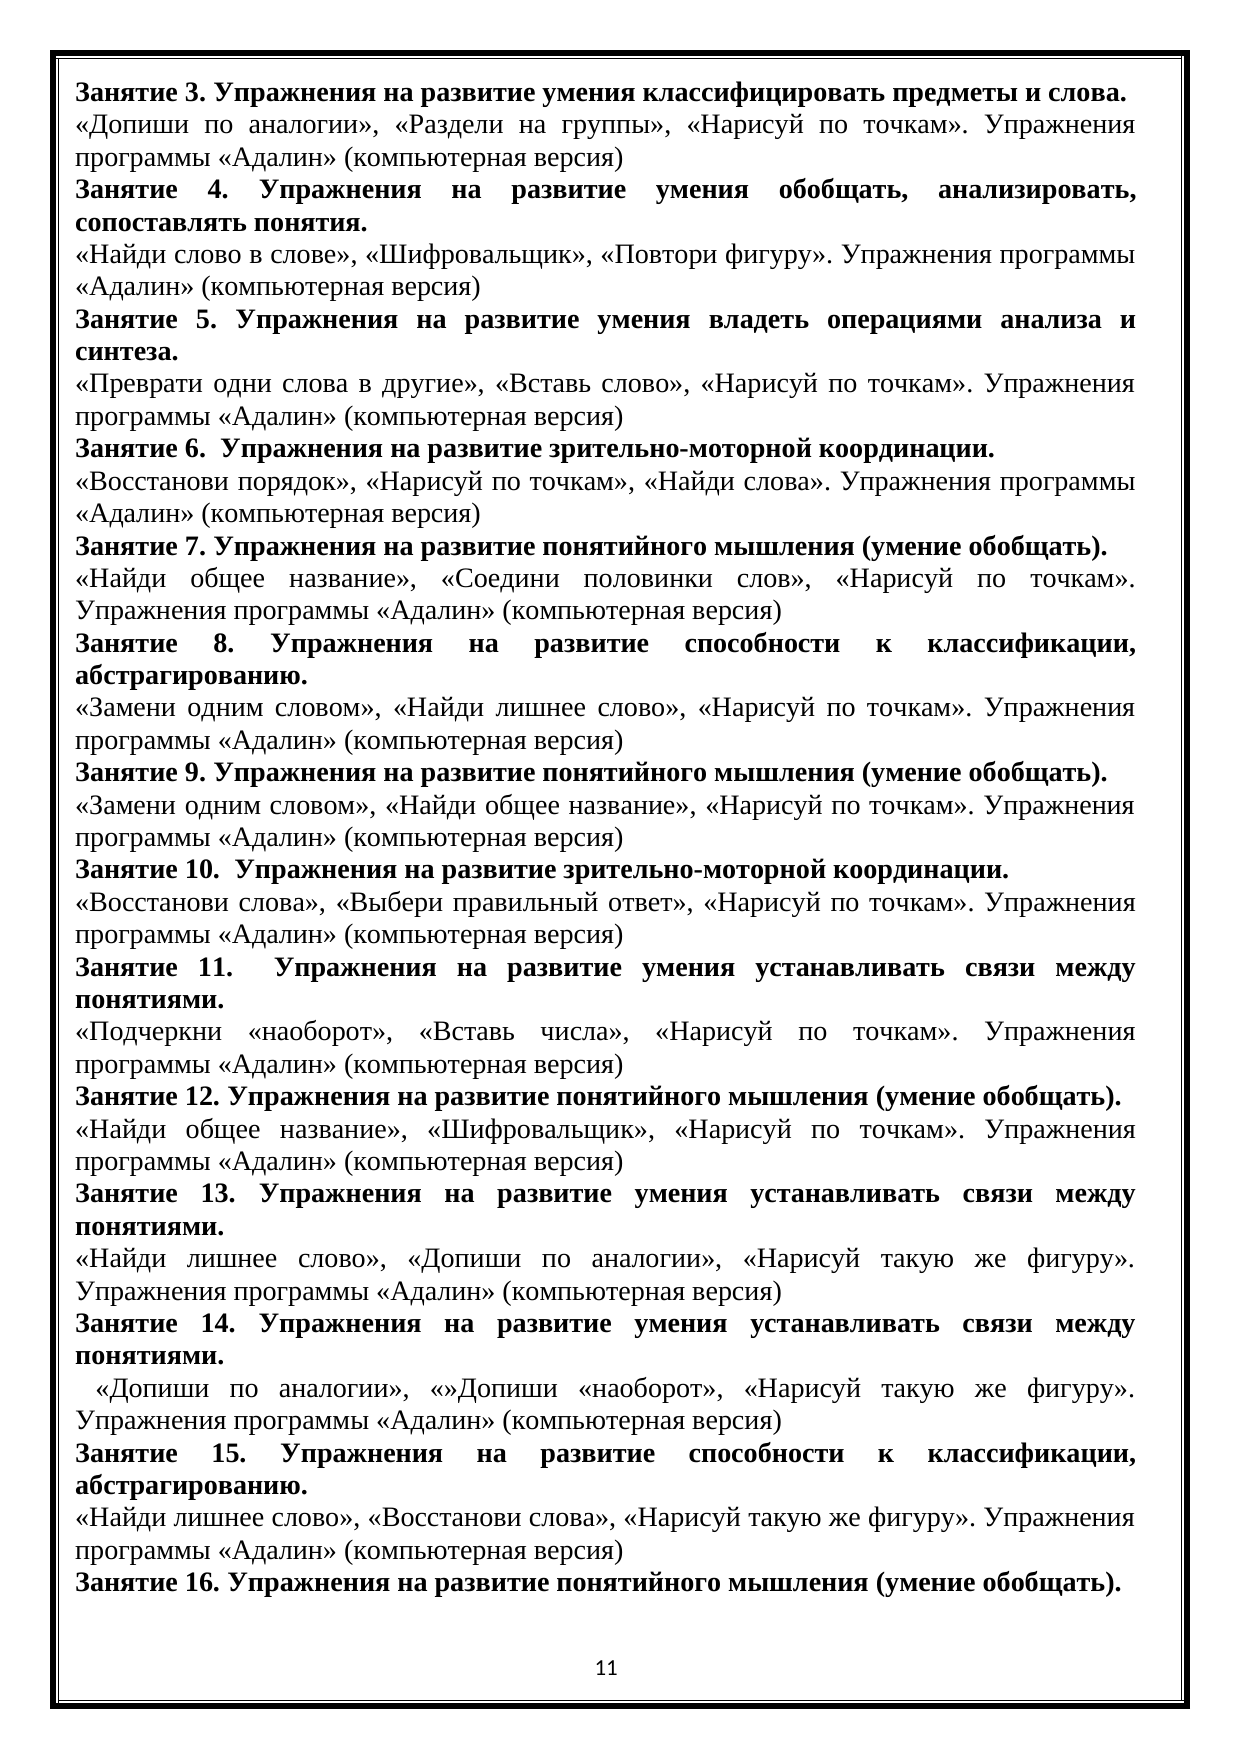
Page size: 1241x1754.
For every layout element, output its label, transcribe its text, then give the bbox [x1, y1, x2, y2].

text Занятие 10. Упражнения на развитие зрительно-моторной координации. [75, 852, 1137, 885]
text Занятие 4. Упражнения на развитие умения обобщать, анализировать, сопоставлять понятия. [75, 172, 1137, 237]
text «Допиши по аналогии», «Раздели на группы», «Нарисуй по точкам». Упражнения программы «Адалин» (компьютерная версия) [75, 107, 1137, 172]
text «Найди общее название», «Соедини половинки слов», «Нарисуй по точкам». Упражнения программы «Адалин» (компьютерная версия) [75, 561, 1137, 626]
text Занятие 9. Упражнения на развитие понятийного мышления (умение обобщать). [75, 755, 1137, 788]
text Занятие 8. Упражнения на развитие способности к классификации, абстрагированию. [75, 626, 1137, 691]
text «Замени одним словом», «Найди лишнее слово», «Нарисуй по точкам». Упражнения программы «Адалин» (компьютерная версия) [75, 691, 1137, 755]
text «Найди слово в слове», «Шифровальщик», «Повтори фигуру». Упражнения программы «Адалин» (компьютерная версия) [75, 237, 1137, 302]
text Занятие 16. Упражнения на развитие понятийного мышления (умение обобщать). [75, 1565, 1137, 1598]
text Занятие 14. Упражнения на развитие умения устанавливать связи между понятиями. [75, 1306, 1137, 1371]
text Занятие 5. Упражнения на развитие умения владеть операциями анализа и синтеза. [75, 302, 1137, 367]
text Занятие 7. Упражнения на развитие понятийного мышления (умение обобщать). [75, 528, 1137, 561]
text Занятие 15. Упражнения на развитие способности к классификации, абстрагированию. [75, 1436, 1137, 1500]
text Занятие 13. Упражнения на развитие умения устанавливать связи между понятиями. [75, 1176, 1137, 1241]
text Занятие 6. Упражнения на развитие зрительно-моторной координации. [75, 431, 1137, 464]
text «Допиши по аналогии», «»Допиши «наоборот», «Нарисуй такую же фигуру». Упражнения программы «Адалин» (компьютерная версия) [75, 1371, 1137, 1436]
text Занятие 3. Упражнения на развитие умения классифицировать предметы и слова. [75, 75, 1137, 107]
text «Найди лишнее слово», «Допиши по аналогии», «Нарисуй такую же фигуру». Упражнения программы «Адалин» (компьютерная версия) [75, 1241, 1137, 1306]
text «Преврати одни слова в другие», «Вставь слово», «Нарисуй по точкам». Упражнения программы «Адалин» (компьютерная версия) [75, 367, 1137, 431]
text Занятие 12. Упражнения на развитие понятийного мышления (умение обобщать). [75, 1079, 1137, 1112]
text «Замени одним словом», «Найди общее название», «Нарисуй по точкам». Упражнения программы «Адалин» (компьютерная версия) [75, 788, 1137, 852]
text «Найди лишнее слово», «Восстанови слова», «Нарисуй такую же фигуру». Упражнения программы «Адалин» (компьютерная версия) [75, 1500, 1137, 1565]
text «Восстанови слова», «Выбери правильный ответ», «Нарисуй по точкам». Упражнения программы «Адалин» (компьютерная версия) [75, 885, 1137, 950]
text «Подчеркни «наоборот», «Вставь числа», «Нарисуй по точкам». Упражнения программы «Адалин» (компьютерная версия) [75, 1014, 1137, 1079]
text Занятие 11. Упражнения на развитие умения устанавливать связи между понятиями. [75, 950, 1137, 1014]
text «Найди общее название», «Шифровальщик», «Нарисуй по точкам». Упражнения программы «Адалин» (компьютерная версия) [75, 1112, 1137, 1176]
text «Восстанови порядок», «Нарисуй по точкам», «Найди слова». Упражнения программы «Адалин» (компьютерная версия) [75, 464, 1137, 528]
